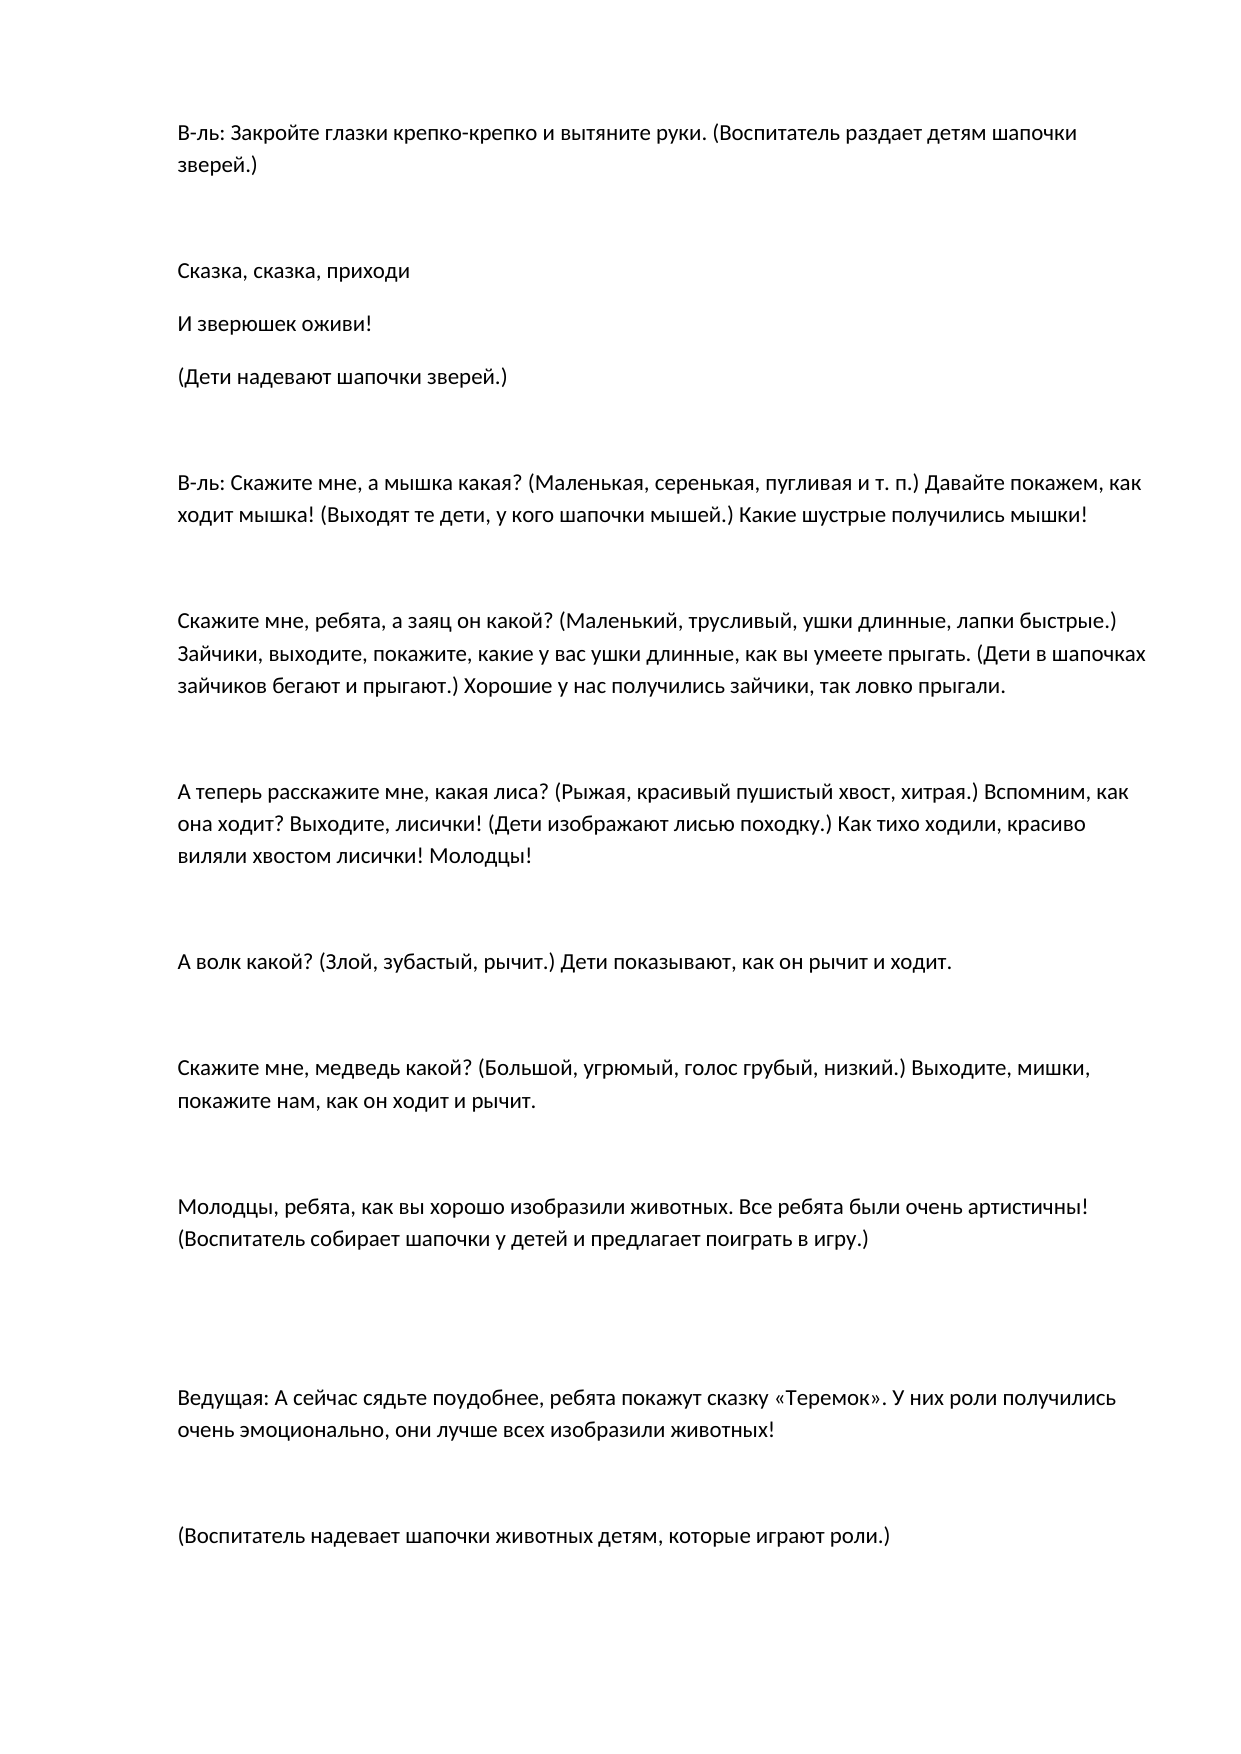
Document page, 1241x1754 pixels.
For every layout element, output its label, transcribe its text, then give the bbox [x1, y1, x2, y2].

text Ведущая: А сейчас сядьте поудобнее, ребята покажут сказку «Теремок». У них роли получились очень эмоционально, они лучше всех изобразили животных! [177, 1383, 1152, 1443]
text Скажите мне, медведь какой? (Большой, угрюмый, голос грубый, низкий.) Выходите, мишки, покажите нам, как он ходит и рычит. [177, 1053, 1152, 1114]
text И зверюшек оживи! [177, 309, 1152, 337]
text (Дети надевают шапочки зверей.) [177, 362, 1152, 390]
text Сказка, сказка, приходи [177, 256, 1152, 284]
text В-ль: Закройте глазки крепко-крепко и вытяните руки. (Воспитатель раздает детям шапочки зверей.) [177, 118, 1152, 178]
text В-ль: Скажите мне, а мышка какая? (Маленькая, серенькая, пугливая и т. п.) Давайте покажем, как ходит мышка! (Выходят те дети, у кого шапочки мышей.) Какие шустрые получились мышки! [177, 468, 1152, 529]
text Молодцы, ребята, как вы хорошо изобразили животных. Все ребята были очень артистичны! (Воспитатель собирает шапочки у детей и предлагает поиграть в игру.) [177, 1192, 1152, 1252]
text (Воспитатель надевает шапочки животных детям, которые играют роли.) [177, 1521, 1152, 1549]
text А волк какой? (Злой, зубастый, рычит.) Дети показывают, как он рычит и ходит. [177, 947, 1152, 976]
text Скажите мне, ребята, а заяц он какой? (Маленький, трусливый, ушки длинные, лапки быстрые.) Зайчики, выходите, покажите, какие у вас ушки длинные, как вы умеете прыгать. (Дети в шапочках зайчиков бегают и прыгают.) Хорошие у нас получились зайчики, так ловко прыгали. [177, 607, 1152, 699]
text А теперь расскажите мне, какая лиса? (Рыжая, красивый пушистый хвост, хитрая.) Вспомним, как она ходит? Выходите, лисички! (Дети изображают лисью походку.) Как тихо ходили, красиво виляли хвостом лисички! Молодцы! [177, 777, 1152, 869]
